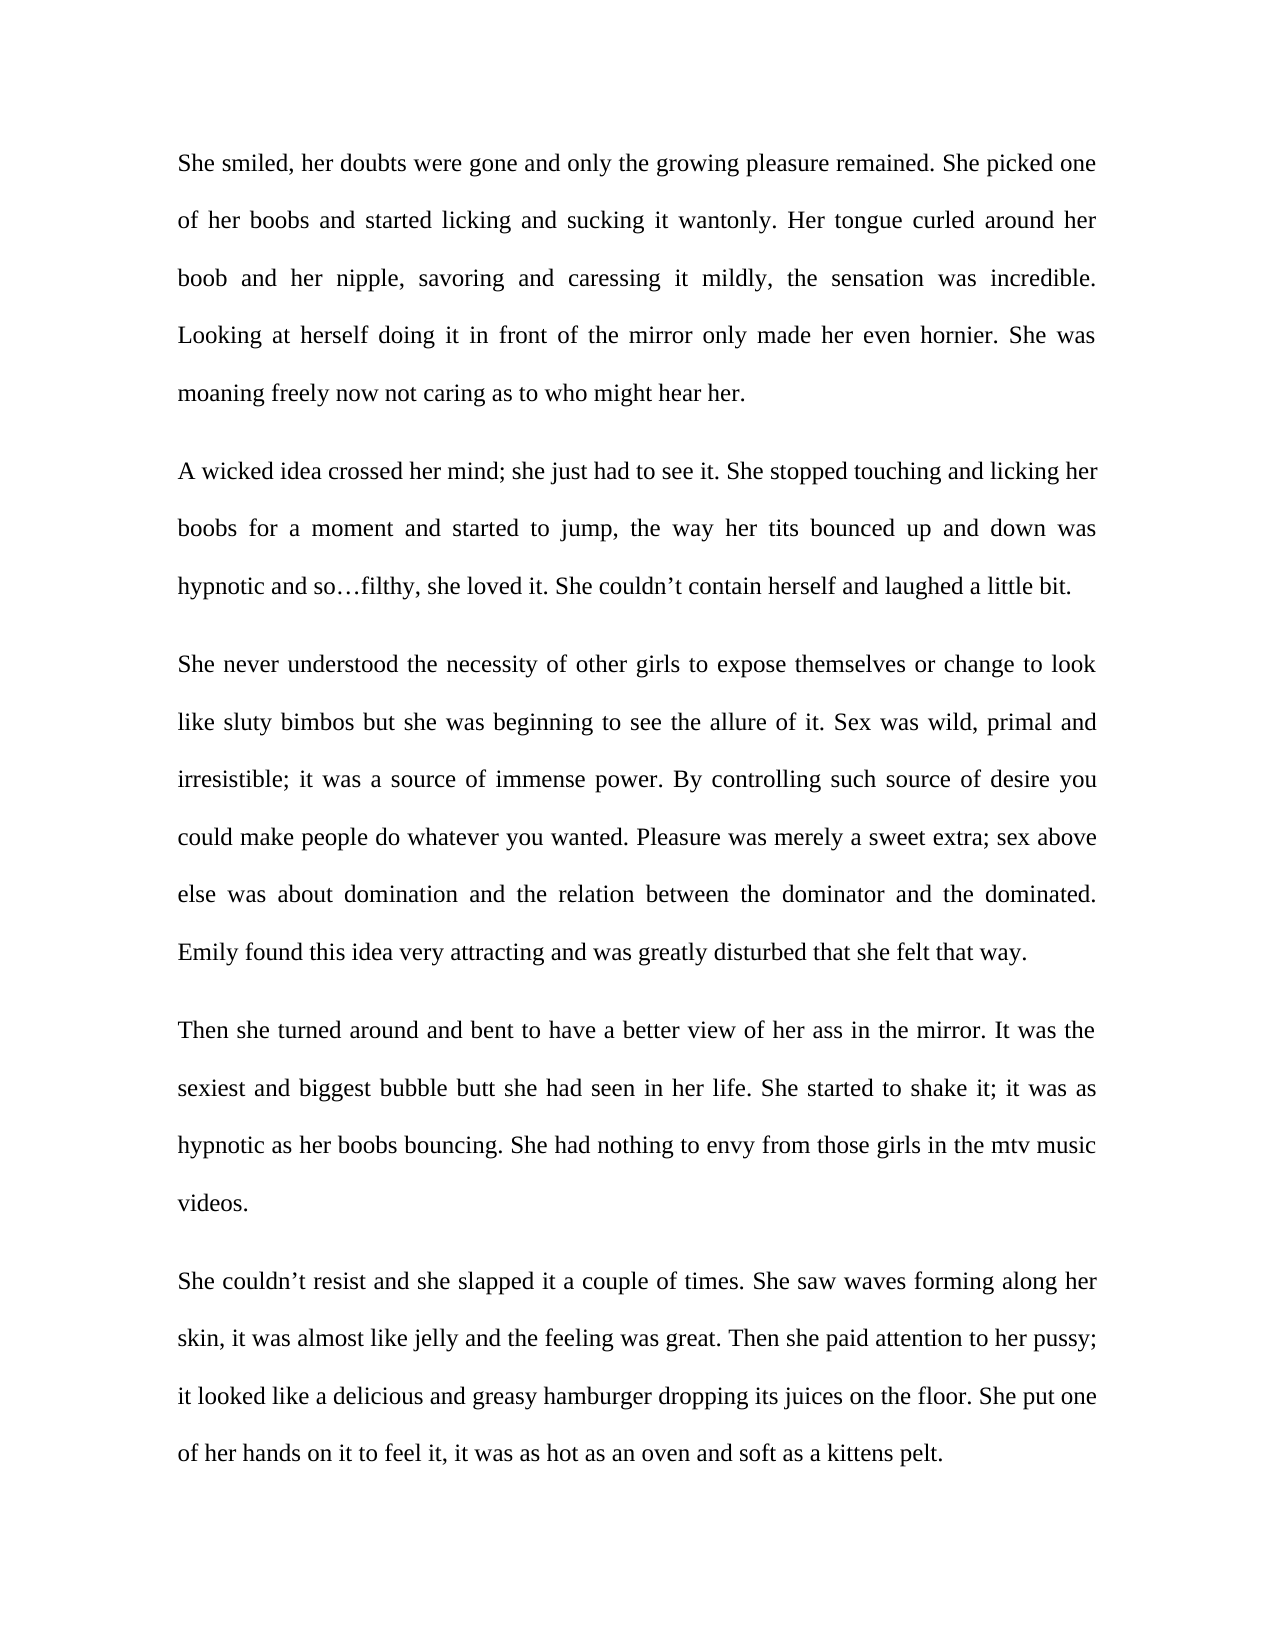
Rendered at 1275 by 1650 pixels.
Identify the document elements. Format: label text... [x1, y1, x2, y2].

text She couldn’t resist and she slapped it a couple of times. She saw waves forming along her skin, it was almost like jelly and the feeling was great. Then she paid attention to her pussy; it looked like a delicious and greasy hamburger dropping its juices on the floor. She put one of her hands on it to feel it, it was as hot as an oven and soft as a kittens pelt. [177, 1266, 1098, 1467]
text Then she turned around and bent to have a better view of her ass in the mirror. It was the sexiest and biggest bubble butt she had seen in her life. She started to shake it; it was as hypnotic as her boobs bouncing. She had nothing to envy from those girls in the mtv music videos. [177, 1015, 1098, 1216]
text She never understood the necessity of other girls to expose themselves or change to look like sluty bimbos but she was beginning to see the allure of it. Sex was wild, primal and irresistible; it was a source of immense power. By controlling such source of desire you could make people do whatever you wanted. Pleasure was merely a sweet extra; sex above else was about domination and the relation between the dominator and the dominated. Emily found this idea very attracting and was greatly disturbed that she felt that way. [177, 649, 1098, 966]
text A wicked idea crossed her mind; she just had to see it. She stopped touching and licking her boobs for a moment and started to jump, the way her tits bounced up and down was hypnotic and so…filthy, she loved it. She couldn’t contain herself and laughed a little bit. [177, 456, 1098, 600]
text She smiled, her doubts were gone and only the growing pleasure remained. She picked one of her boobs and started licking and sucking it wantonly. Her tongue curled around her boob and her nipple, savoring and caressing it mildly, the sensation was incredible. Looking at herself doing it in front of the mirror only made her even hornier. She was moaning freely now not caring as to who might hear her. [177, 148, 1098, 406]
